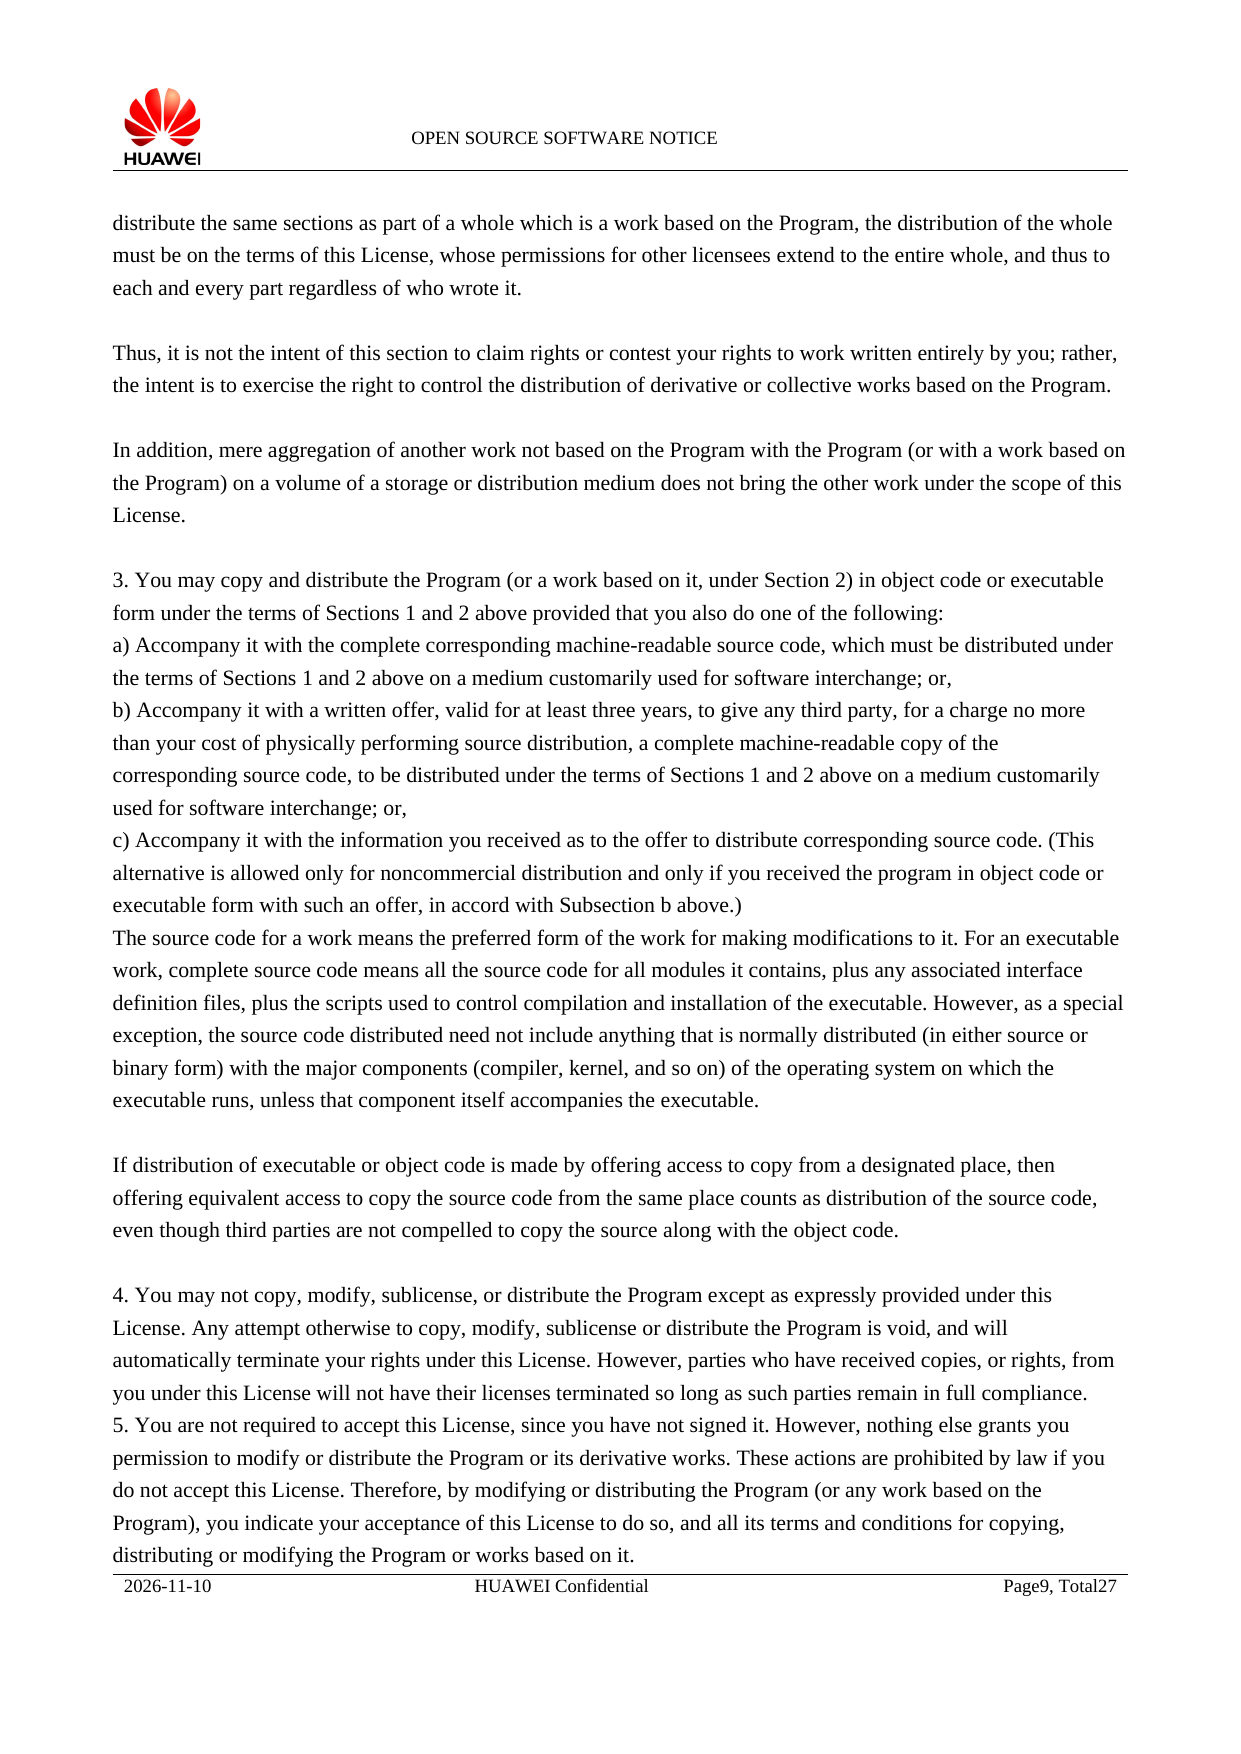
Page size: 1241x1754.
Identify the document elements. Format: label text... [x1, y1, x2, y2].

picture [124, 88, 201, 165]
